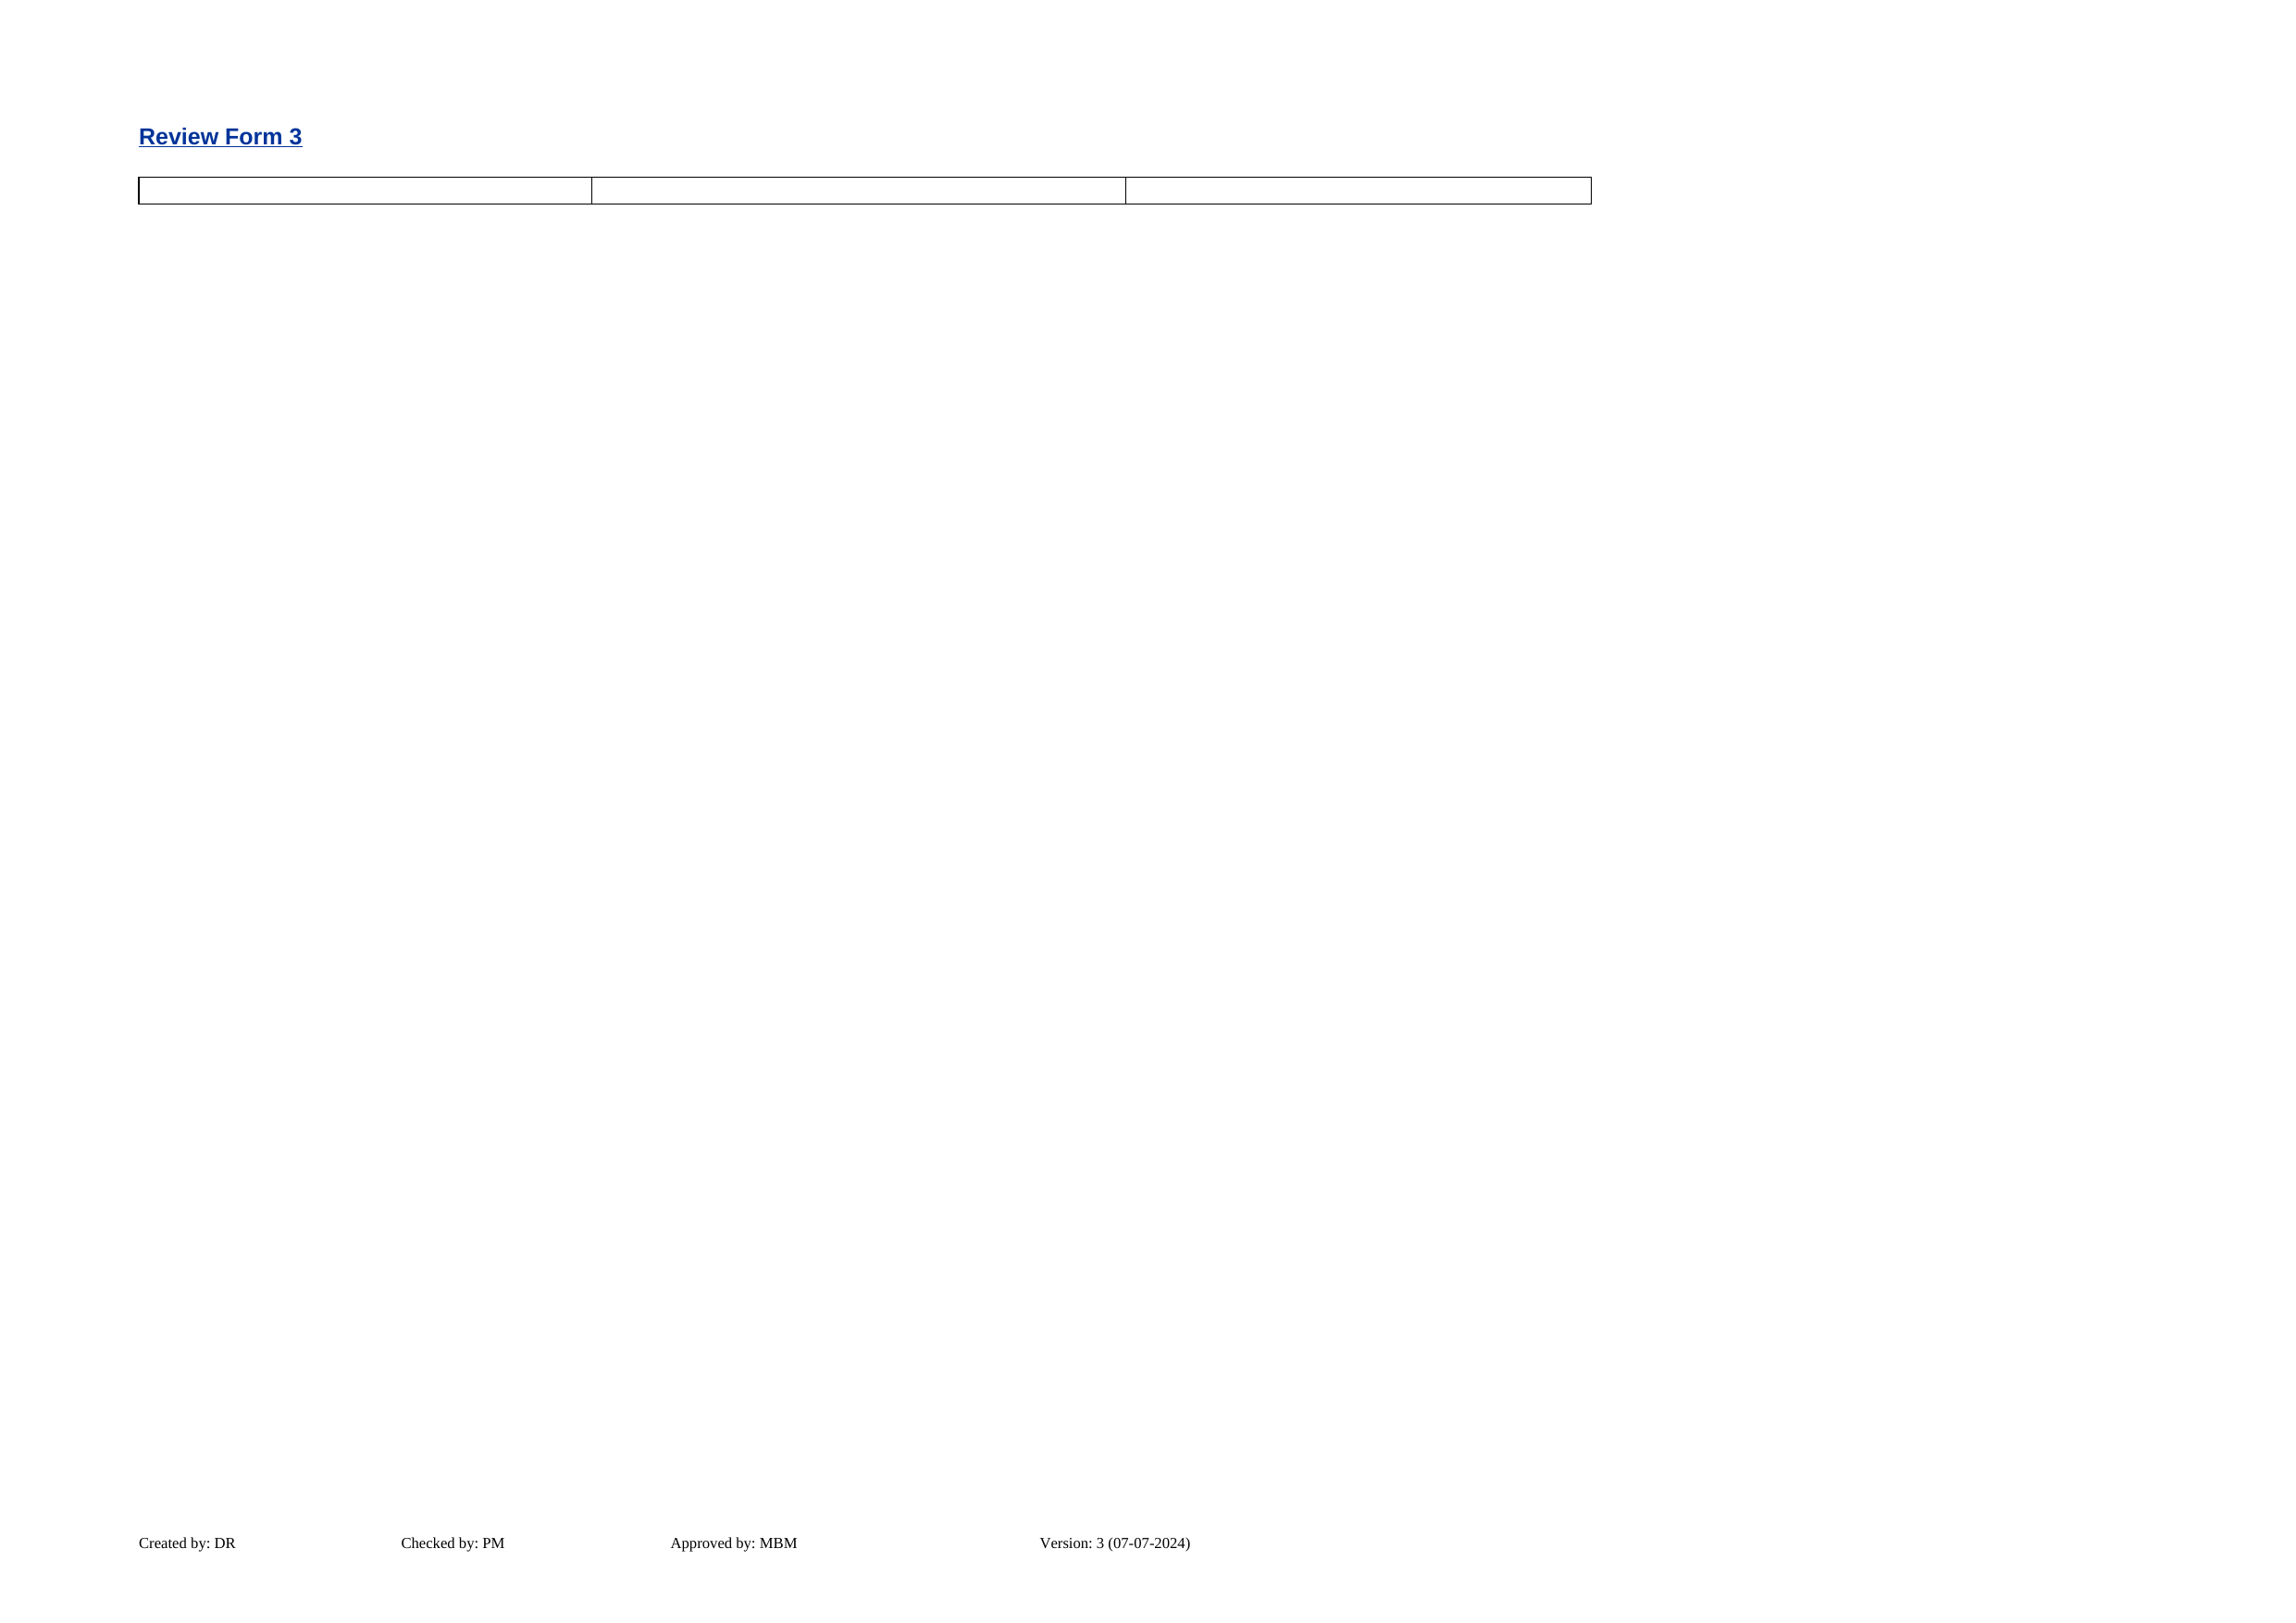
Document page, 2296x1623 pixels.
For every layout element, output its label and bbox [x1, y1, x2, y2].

table_cell [140, 178, 591, 204]
table_cell [592, 178, 1125, 204]
table_cell [1126, 178, 1591, 204]
